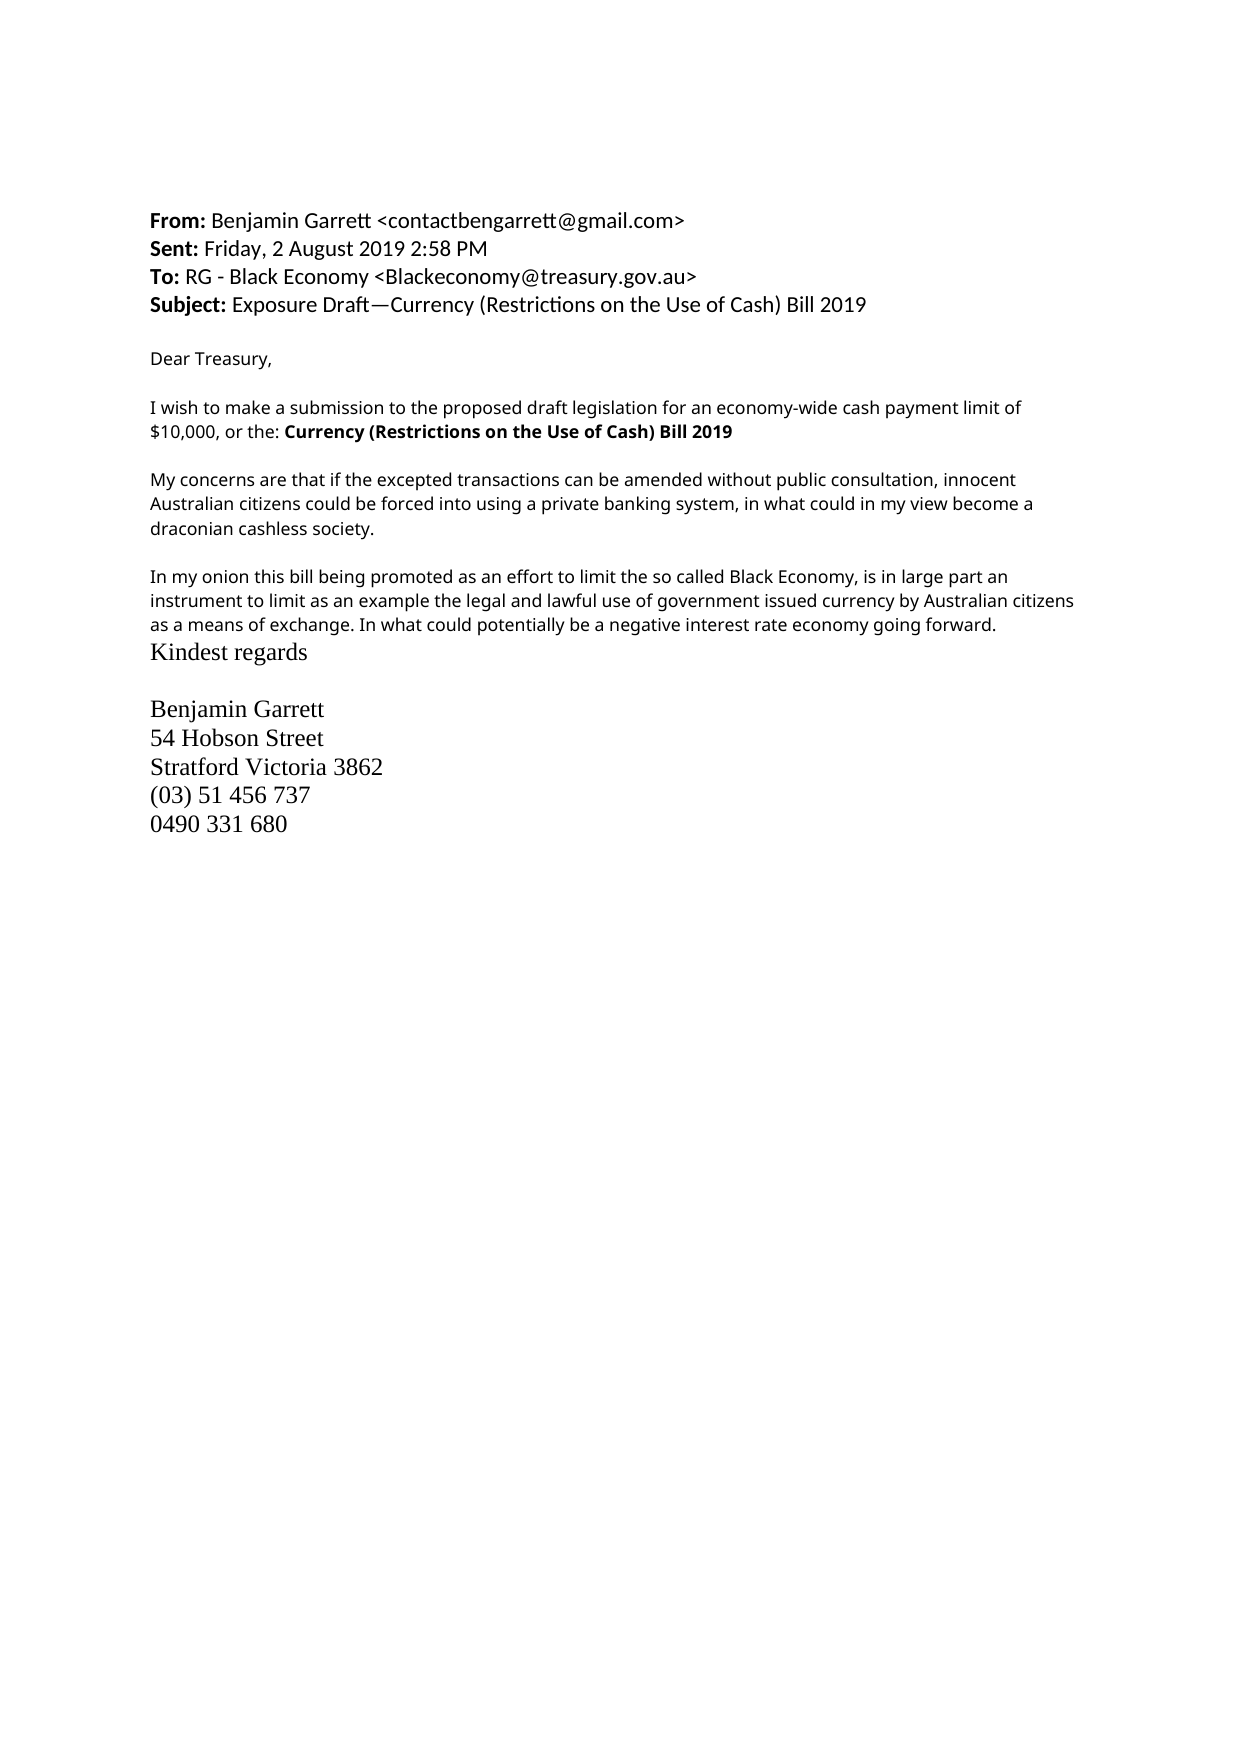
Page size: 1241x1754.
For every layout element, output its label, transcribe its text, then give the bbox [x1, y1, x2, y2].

text Dear Treasury, [150, 347, 1090, 371]
text Stratford Victoria 3862 [150, 752, 1090, 781]
text 0490 331 680 [150, 809, 1090, 838]
text Benjamin Garrett [150, 694, 1090, 723]
text Kindest regards [150, 637, 1090, 666]
text I wish to make a submission to the proposed draft legislation for an economy-wide cash payment limit of $10,000, or the: Currency (Restrictions on the Use of Cash) Bill 2019 [150, 395, 1090, 443]
text From: Benjamin Garrett <contactbengarrett@gmail.com> Sent: Friday, 2 August 2019 2:58 PM To: RG - Black Economy <Blackeconomy@treasury.gov.au> Subject: Exposure Draft—Currency (Restrictions on the Use of Cash) Bill 2019 [150, 206, 1090, 318]
text (03) 51 456 737 [150, 781, 1090, 809]
text 54 Hobson Street [150, 723, 1090, 752]
text In my onion this bill being promoted as an effort to limit the so called Black Economy, is in large part an instrument to limit as an example the legal and lawful use of government issued currency by Australian citizens as a means of exchange. In what could potentially be a negative interest rate economy going forward. [150, 564, 1090, 637]
text My concerns are that if the excepted transactions can be amended without public consultation, innocent Australian citizens could be forced into using a private banking system, in what could in my view become a draconian cashless society. [150, 468, 1090, 540]
